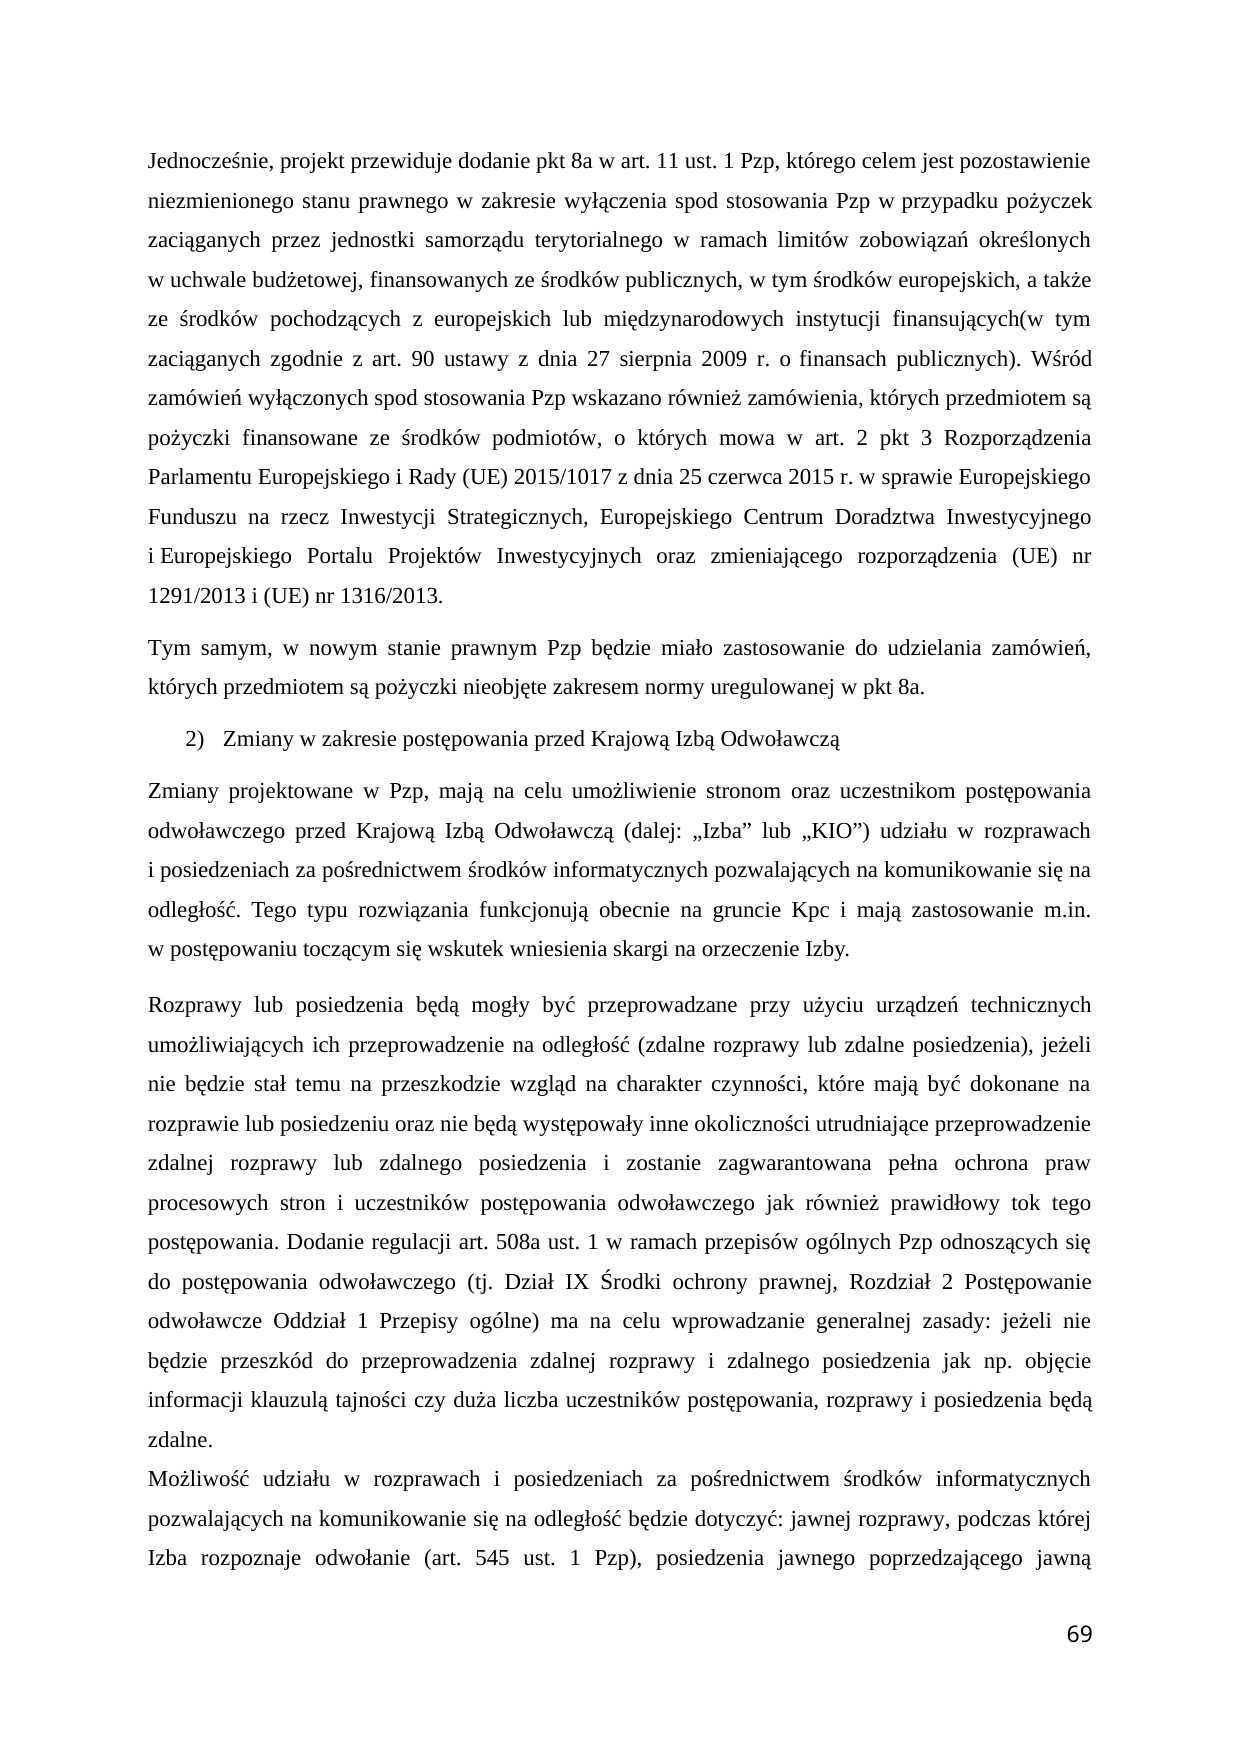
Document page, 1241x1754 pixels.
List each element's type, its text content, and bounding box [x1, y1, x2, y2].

text Zmiany projektowane w Pzp, mają na celu umożliwienie stronom oraz uczestnikom postępowania odwoławczego przed Krajową Izbą Odwoławczą (dalej: „Izba” lub „KIO”) udziału w rozprawach i posiedzeniach za pośrednictwem środków informatycznych pozwalających na komunikowanie się na odległość. Tego typu rozwiązania funkcjonują obecnie na gruncie Kpc i mają zastosowanie m.in. w postępowaniu toczącym się wskutek wniesienia skargi na orzeczenie Izby. [148, 777, 1093, 962]
list Zmiany w zakresie postępowania przed Krajową Izbą Odwoławczą [185, 725, 1093, 752]
text Rozprawy lub posiedzenia będą mogły być przeprowadzane przy użyciu urządzeń technicznych umożliwiających ich przeprowadzenie na odległość (zdalne rozprawy lub zdalne posiedzenia), jeżeli nie będzie stał temu na przeszkodzie wzgląd na charakter czynności, które mają być dokonane na rozprawie lub posiedzeniu oraz nie będą występowały inne okoliczności utrudniające przeprowadzenie zdalnej rozprawy lub zdalnego posiedzenia i zostanie zagwarantowana pełna ochrona praw procesowych stron i uczestników postępowania odwoławczego jak również prawidłowy tok tego postępowania. Dodanie regulacji art. 508a ust. 1 w ramach przepisów ogólnych Pzp odnoszących się do postępowania odwoławczego (tj. Dział IX Środki ochrony prawnej, Rozdział 2 Postępowanie odwoławcze Oddział 1 Przepisy ogólne) ma na celu wprowadzanie generalnej zasady: jeżeli nie będzie przeszkód do przeprowadzenia zdalnej rozprawy i zdalnego posiedzenia jak np. objęcie informacji klauzulą tajności czy duża liczba uczestników postępowania, rozprawy i posiedzenia będą zdalne. [148, 991, 1093, 1452]
text Tym samym, w nowym stanie prawnym Pzp będzie miało zastosowanie do udzielania zamówień, których przedmiotem są pożyczki nieobjęte zakresem normy uregulowanej w pkt 8a. [148, 634, 1093, 700]
text Jednocześnie, projekt przewiduje dodanie pkt 8a w art. 11 ust. 1 Pzp, którego celem jest pozostawienie niezmienionego stanu prawnego w zakresie wyłączenia spod stosowania Pzp w przypadku pożyczek zaciąganych przez jednostki samorządu terytorialnego w ramach limitów zobowiązań określonych w uchwale budżetowej, finansowanych ze środków publicznych, w tym środków europejskich, a także ze środków pochodzących z europejskich lub międzynarodowych instytucji finansujących(w tym zaciąganych zgodnie z art. 90 ustawy z dnia 27 sierpnia 2009 r. o finansach publicznych). Wśród zamówień wyłączonych spod stosowania Pzp wskazano również zamówienia, których przedmiotem są pożyczki finansowane ze środków podmiotów, o których mowa w art. 2 pkt 3 Rozporządzenia Parlamentu Europejskiego i Rady (UE) 2015/1017 z dnia 25 czerwca 2015 r. w sprawie Europejskiego Funduszu na rzecz Inwestycji Strategicznych, Europejskiego Centrum Doradztwa Inwestycyjnego i Europejskiego Portalu Projektów Inwestycyjnych oraz zmieniającego rozporządzenia (UE) nr 1291/2013 i (UE) nr 1316/2013. [148, 148, 1093, 608]
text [148, 1465, 1093, 1570]
